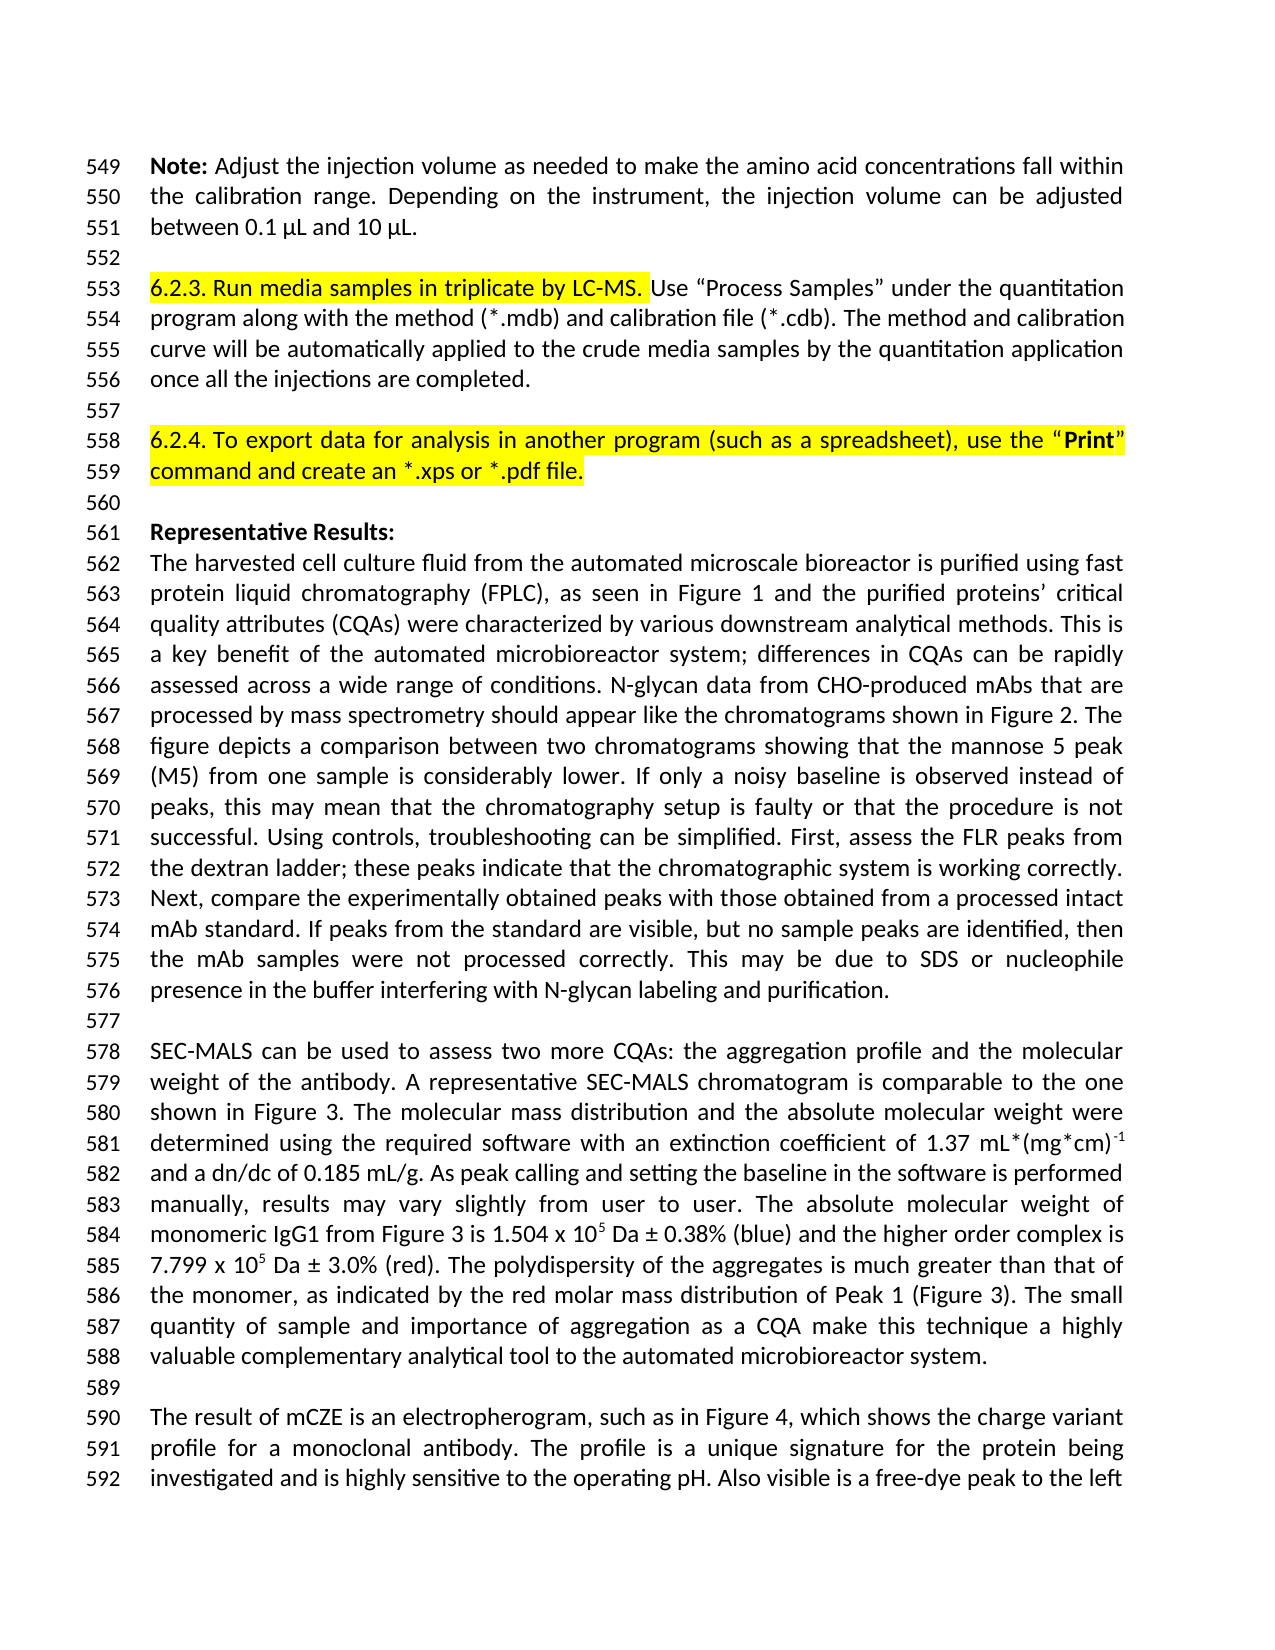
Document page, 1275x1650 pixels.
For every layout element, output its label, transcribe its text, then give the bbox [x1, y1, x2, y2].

text SEC-MALS can be used to assess two more CQAs: the aggregation profile and the molecular weight of the antibody. A representative SEC-MALS chromatogram is comparable to the one shown in Figure 3. The molecular mass distribution and the absolute molecular weight were determined using the required software with an extinction coefficient of 1.37 mL*(mg*cm)-1 and a dn/dc of 0.185 mL/g. As peak calling and setting the baseline in the software is performed manually, results may vary slightly from user to user. The absolute molecular weight of monomeric IgG1 from Figure 3 is 1.504 x 105 Da ± 0.38% (blue) and the higher order complex is 7.799 x 105 Da ± 3.0% (red). The polydispersity of the aggregates is much greater than that of the monomer, as indicated by the red molar mass distribution of Peak 1 (Figure 3). The small quantity of sample and importance of aggregation as a CQA make this technique a highly valuable complementary analytical tool to the automated microbioreactor system. [150, 1035, 1125, 1371]
text Representative Results: [150, 516, 1125, 547]
text The harvested cell culture fluid from the automated microscale bioreactor is purified using fast protein liquid chromatography (FPLC), as seen in Figure 1 and the purified proteins’ critical quality attributes (CQAs) were characterized by various downstream analytical methods. This is a key benefit of the automated microbioreactor system; differences in CQAs can be rapidly assessed across a wide range of conditions. N-glycan data from CHO-produced mAbs that are processed by mass spectrometry should appear like the chromatograms shown in Figure 2. The figure depicts a comparison between two chromatograms showing that the mannose 5 peak (M5) from one sample is considerably lower. If only a noisy baseline is observed instead of peaks, this may mean that the chromatography setup is faulty or that the procedure is not successful. Using controls, troubleshooting can be simplified. First, assess the FLR peaks from the dextran ladder; these peaks indicate that the chromatographic system is working correctly. Next, compare the experimentally obtained peaks with those obtained from a processed intact mAb standard. If peaks from the standard are visible, but no sample peaks are identified, then the mAb samples were not processed correctly. This may be due to SDS or nucleophile presence in the buffer interfering with N-glycan labeling and purification. [150, 547, 1125, 1004]
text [150, 1401, 1125, 1493]
list Run media samples in triplicate by LC-MS. Use “Process Samples” under the quantitation program along with the method (*.mdb) and calibration file (*.cdb). The method and calibration curve will be automatically applied to the crude media samples by the quantitation application once all the injections are completed. [150, 272, 1125, 394]
list To export data for analysis in another program (such as a spreadsheet), use the “Print” command and create an *.xps or *.pdf file. [584, 425, 1125, 486]
text Note: Adjust the injection volume as needed to make the amino acid concentrations fall within the calibration range. Depending on the instrument, the injection volume can be adjusted between 0.1 µL and 10 µL. [150, 150, 1125, 242]
